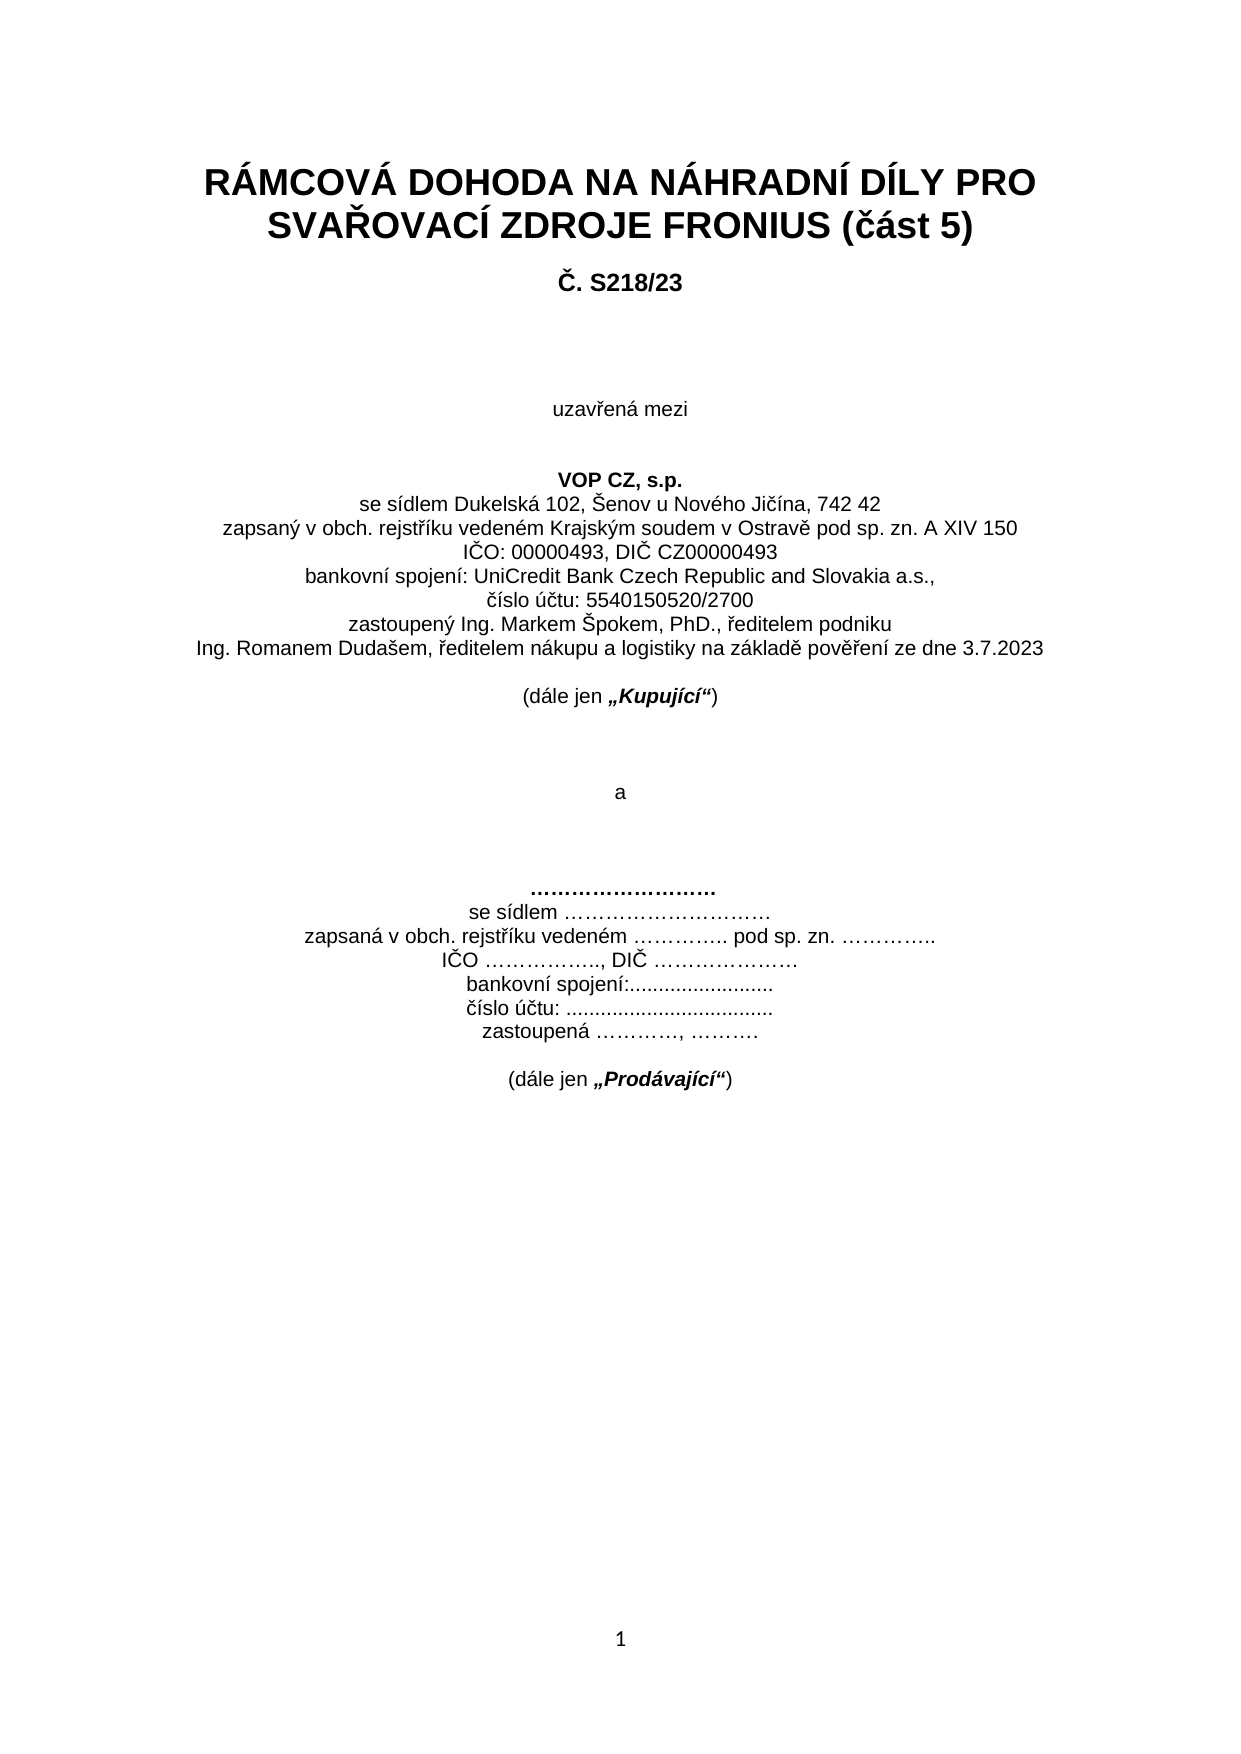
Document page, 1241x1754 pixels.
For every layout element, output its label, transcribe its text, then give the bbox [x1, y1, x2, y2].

text a [148, 780, 1093, 804]
text se sídlem Dukelská 102, Šenov u Nového Jičína, 742 42 [148, 492, 1093, 516]
text číslo účtu: .................................... [148, 995, 1093, 1019]
text bankovní spojení: UniCredit Bank Czech Republic and Slovakia a.s., [148, 564, 1093, 588]
text (dále jen „Prodávající“) [148, 1067, 1093, 1091]
text Ing. Romanem Dudašem, ředitelem nákupu a logistiky na základě pověření ze dne 3.7.2023 [148, 636, 1093, 660]
text (dále jen „Kupující“) [148, 684, 1093, 708]
text zastoupená …………, ………. [148, 1019, 1093, 1043]
text bankovní spojení:......................... [148, 971, 1093, 995]
text RÁMCOVÁ DOHODA na Náhradní díly pro svařovací zdroje Fronius (část 5) [148, 160, 1093, 246]
text VOP CZ, s.p. [148, 468, 1093, 492]
text se sídlem ………………………… [148, 899, 1093, 923]
text uzavřená mezi [148, 396, 1093, 420]
text IČO: 00000493, DIČ CZ00000493 [148, 540, 1093, 564]
text číslo účtu: 5540150520/2700 [148, 588, 1093, 612]
text IČO …………….., DIČ ………………… [148, 947, 1093, 971]
text zastoupený Ing. Markem Špokem, PhD., ředitelem podniku [148, 612, 1093, 636]
text zapsaná v obch. rejstříku vedeném ………….. pod sp. zn. ………….. [148, 923, 1093, 947]
text ……………………… [148, 876, 1093, 899]
text zapsaný v obch. rejstříku vedeném Krajským soudem v Ostravě pod sp. zn. A XIV 150 [148, 516, 1093, 540]
text č. S218/23 [148, 259, 1093, 296]
